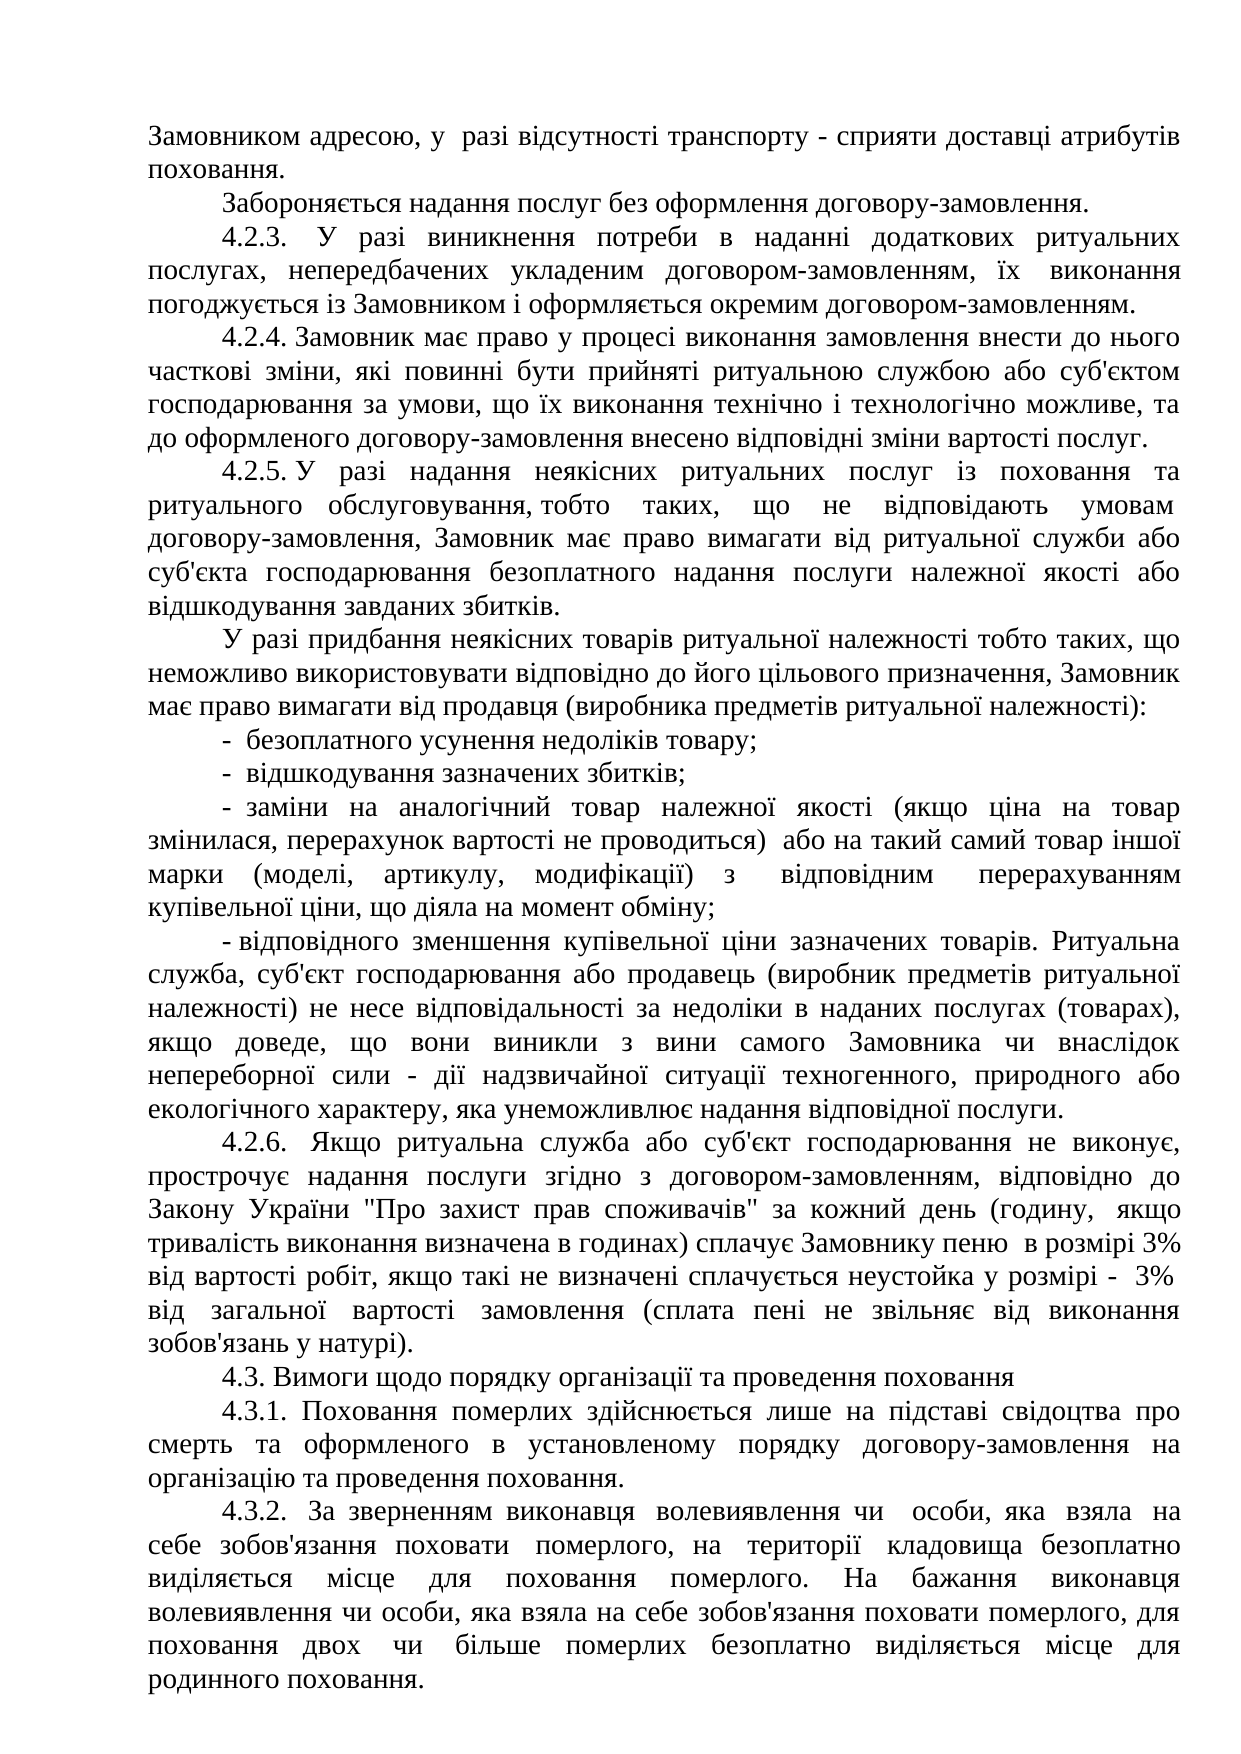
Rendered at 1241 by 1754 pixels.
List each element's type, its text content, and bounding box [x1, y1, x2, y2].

text - безоплатного усунення недоліків товару; [148, 722, 1181, 755]
text 4.2.3. У разі виникнення потреби в наданні додаткових ритуальних послугах, непередбачених укладеним договором-замовленням, їх виконання погоджується із Замовником і оформляється окремим договором-замовленням. [148, 219, 1181, 319]
text 4.3.2. За зверненням виконавця волевиявлення чи особи, яка взяла на себе зобов'язання поховати померлого, на території кладовища безоплатно виділяється місце для поховання померлого. На бажання виконавця волевиявлення чи особи, яка взяла на себе зобов'язання поховати померлого, для поховання двох чи більше померлих безоплатно виділяється місце для родинного поховання. [148, 1493, 1181, 1694]
text - відповідного зменшення купівельної ціни зазначених товарів. Ритуальна служба, суб'єкт господарювання або продавець (виробник предметів ритуальної належності) не несе відповідальності за недоліки в наданих послугах (товарах), якщо доведе, що вони виникли з вини самого Замовника чи внаслідок непереборної сили - дії надзвичайної ситуації техногенного, природного або екологічного характеру, яка унеможливлює надання відповідної послуги. [148, 923, 1181, 1124]
text 4.2.6. Якщо ритуальна служба або суб'єкт господарювання не виконує, прострочує надання послуги згідно з договором-замовленням, відповідно до Закону України "Про захист прав споживачів" за кожний день (годину, якщо тривалість виконання визначена в годинах) сплачує Замовнику пеню в розмірі 3% від вартості робіт, якщо такі не визначені сплачується неустойка у розмірі - 3% від загальної вартості замовлення (сплата пені не звільняє від виконання зобов'язань у натурі). [148, 1124, 1181, 1359]
text 4.3.1. Поховання померлих здійснюється лише на підставі свідоцтва про смерть та оформленого в установленому порядку договору-замовлення на організацію та проведення поховання. [148, 1393, 1181, 1493]
text - відшкодування зазначених збитків; [148, 755, 1181, 789]
text У разі придбання неякісних товарів ритуальної належності тобто таких, що неможливо використовувати відповідно до його цільового призначення, Замовник має право вимагати від продавця (виробника предметів ритуальної належності): [148, 621, 1181, 722]
text 4.2.4. Замовник має право у процесі виконання замовлення внести до нього часткові зміни, які повинні бути прийняті ритуальною службою або суб'єктом господарювання за умови, що їх виконання технічно і технологічно можливе, та до оформленого договору-замовлення внесено відповідні зміни вартості послуг. [148, 319, 1181, 453]
text - заміни на аналогічний товар належної якості (якщо ціна на товар змінилася, перерахунок вартості не проводиться) або на такий самий товар іншої марки (моделі, артикулу, модифікації) з відповідним перерахуванням купівельної ціни, що діяла на момент обміну; [148, 789, 1181, 923]
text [148, 118, 1181, 185]
text Забороняється надання послуг без оформлення договору-замовлення. [148, 185, 1181, 219]
text 4.3. Вимоги щодо порядку організації та проведення поховання [148, 1359, 1181, 1393]
text 4.2.5. У разі надання неякісних ритуальних послуг із поховання та ритуального обслуговування, тобто таких, що не відповідають умовам договору-замовлення, Замовник має право вимагати від ритуальної служби або суб'єкта господарювання безоплатного надання послуги належної якості або відшкодування завданих збитків. [148, 453, 1181, 621]
